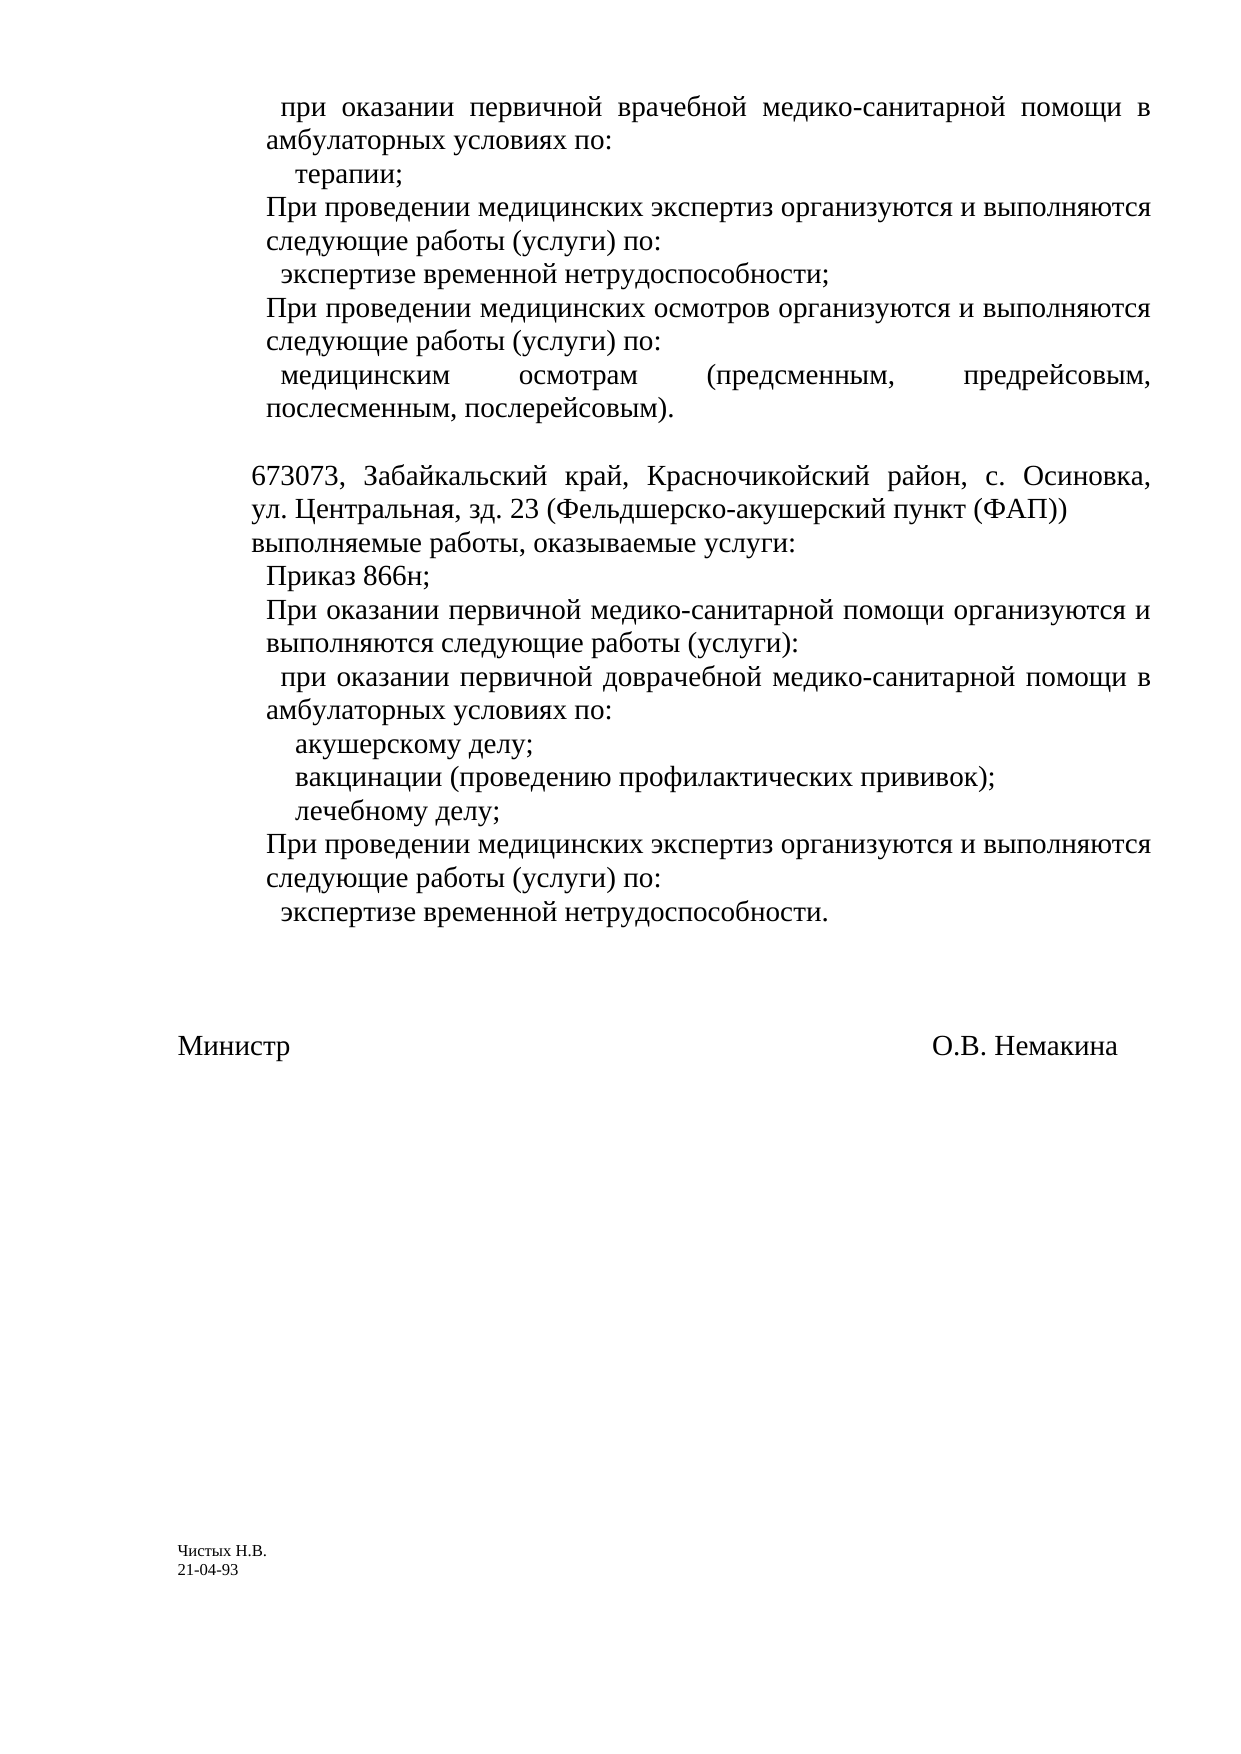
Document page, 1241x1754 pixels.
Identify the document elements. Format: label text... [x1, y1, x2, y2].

text При проведении медицинских экспертиз организуются и выполняются следующие работы (услуги) по: [266, 189, 1152, 256]
text лечебному делу; [266, 793, 1152, 827]
text экспертизе временной нетрудоспособности. [266, 894, 1152, 927]
text При проведении медицинских экспертиз организуются и выполняются следующие работы (услуги) по: [266, 827, 1152, 894]
text экспертизе временной нетрудоспособности; [266, 256, 1152, 290]
text акушерскому делу; [266, 726, 1152, 759]
text терапии; [266, 156, 1152, 189]
text при оказании первичной доврачебной медико-санитарной помощи в амбулаторных условиях по: [266, 659, 1152, 726]
text 21-04-93 [177, 1560, 1152, 1579]
text выполняемые работы, оказываемые услуги: [251, 525, 1152, 558]
text При оказании первичной медико-санитарной помощи организуются и выполняются следующие работы (услуги): [266, 592, 1152, 659]
text 673073, Забайкальский край, Красночикойский район, с. Осиновка, ул. Центральная, зд. 23 (Фельдшерско-акушерский пункт (ФАП)) [251, 458, 1152, 525]
text Чистых Н.В. [177, 1541, 1152, 1560]
text Министр О.В. Немакина [177, 1028, 1152, 1061]
text медицинским осмотрам (предсменным, предрейсовым, послесменным, послерейсовым). [266, 357, 1152, 424]
text При проведении медицинских осмотров организуются и выполняются следующие работы (услуги) по: [266, 290, 1152, 357]
text вакцинации (проведению профилактических прививок); [266, 759, 1152, 793]
text Приказ 866н; [266, 558, 1152, 592]
text при оказании первичной врачебной медико-санитарной помощи в амбулаторных условиях по: [266, 89, 1152, 156]
